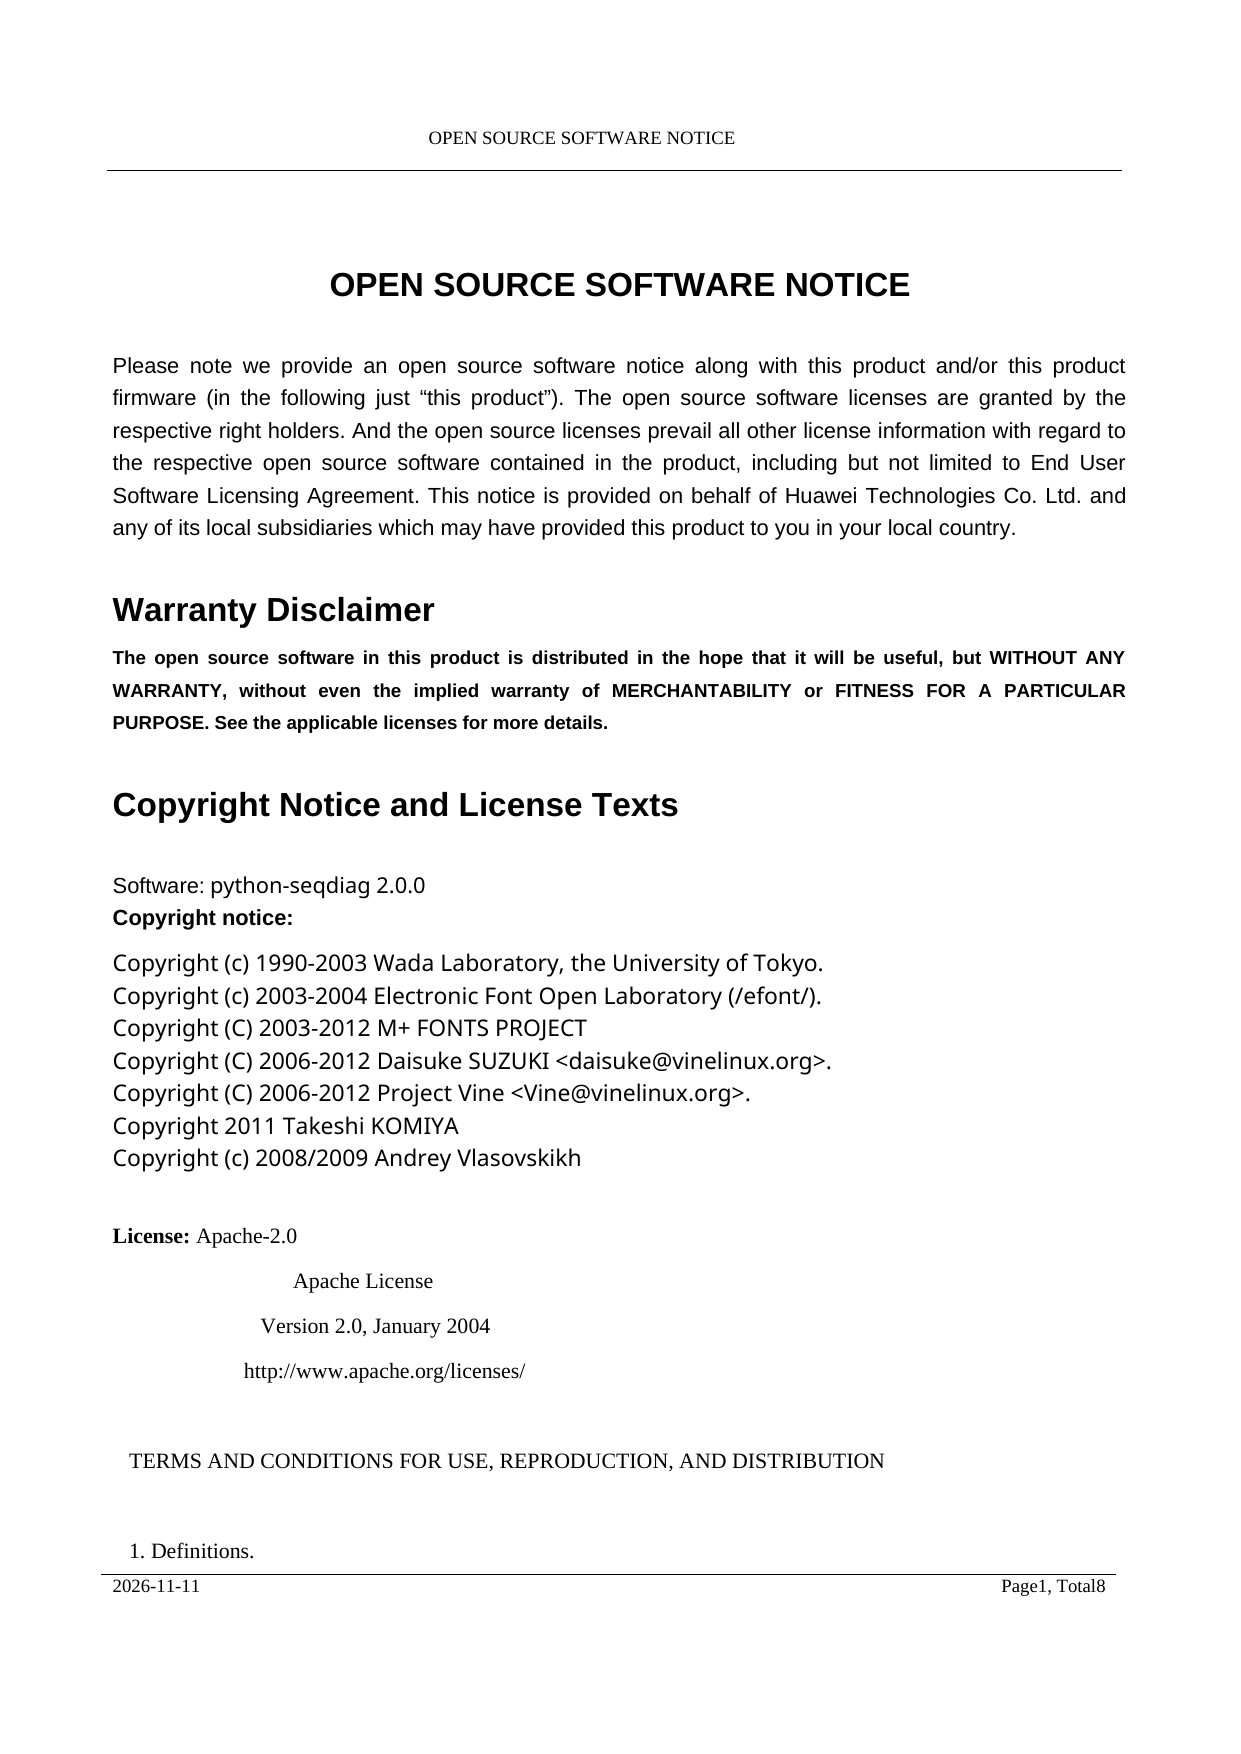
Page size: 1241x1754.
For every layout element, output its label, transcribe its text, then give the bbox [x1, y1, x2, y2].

text OPEN SOURCE SOFTWARE NOTICE [112, 251, 1128, 316]
text The open source software in this product is distributed in the hope that it will be useful, but WITHOUT ANY WARRANTY, without even the implied warranty of MERCHANTABILITY or FITNESS FOR A PARTICULAR PURPOSE. See the applicable licenses for more details. [112, 641, 1128, 739]
text Copyright 2011 Takeshi KOMIYA [112, 1109, 1128, 1142]
text License: Apache-2.0 [112, 1219, 1128, 1252]
text Software: python-seqdiag 2.0.0 [112, 869, 1128, 901]
text Apache License [112, 1264, 1128, 1297]
text Copyright (c) 2003-2004 Electronic Font Open Laboratory (/efont/). [112, 979, 1128, 1012]
text Copyright (C) 2006-2012 Project Vine <Vine@vinelinux.org>. [112, 1077, 1128, 1109]
text Copyright notice: [112, 901, 1128, 934]
text Copyright (c) 2008/2009 Andrey Vlasovskikh [112, 1142, 1128, 1174]
text Warranty Disclaimer [112, 576, 1128, 641]
text Please note we provide an open source software notice along with this product and/or this product firmware (in the following just “this product”). The open source software licenses are granted by the respective right holders. And the open source licenses prevail all other license information with regard to the respective open source software contained in the product, including but not limited to End User Software Licensing Agreement. This notice is provided on behalf of Huawei Technologies Co. Ltd. and any of its local subsidiaries which may have provided this product to you in your local country. [112, 349, 1128, 544]
text Copyright Notice and License Texts [112, 771, 1128, 836]
text Copyright (C) 2006-2012 Daisuke SUZUKI <daisuke@vinelinux.org>. [112, 1044, 1128, 1077]
text 1. Definitions. [112, 1535, 1128, 1567]
text TERMS AND CONDITIONS FOR USE, REPRODUCTION, AND DISTRIBUTION [112, 1445, 1128, 1477]
text Copyright (c) 1990-2003 Wada Laboratory, the University of Tokyo. [112, 947, 1128, 979]
text Copyright (C) 2003-2012 M+ FONTS PROJECT [112, 1012, 1128, 1044]
text Version 2.0, January 2004 [112, 1309, 1128, 1342]
text http://www.apache.org/licenses/ [112, 1354, 1128, 1387]
